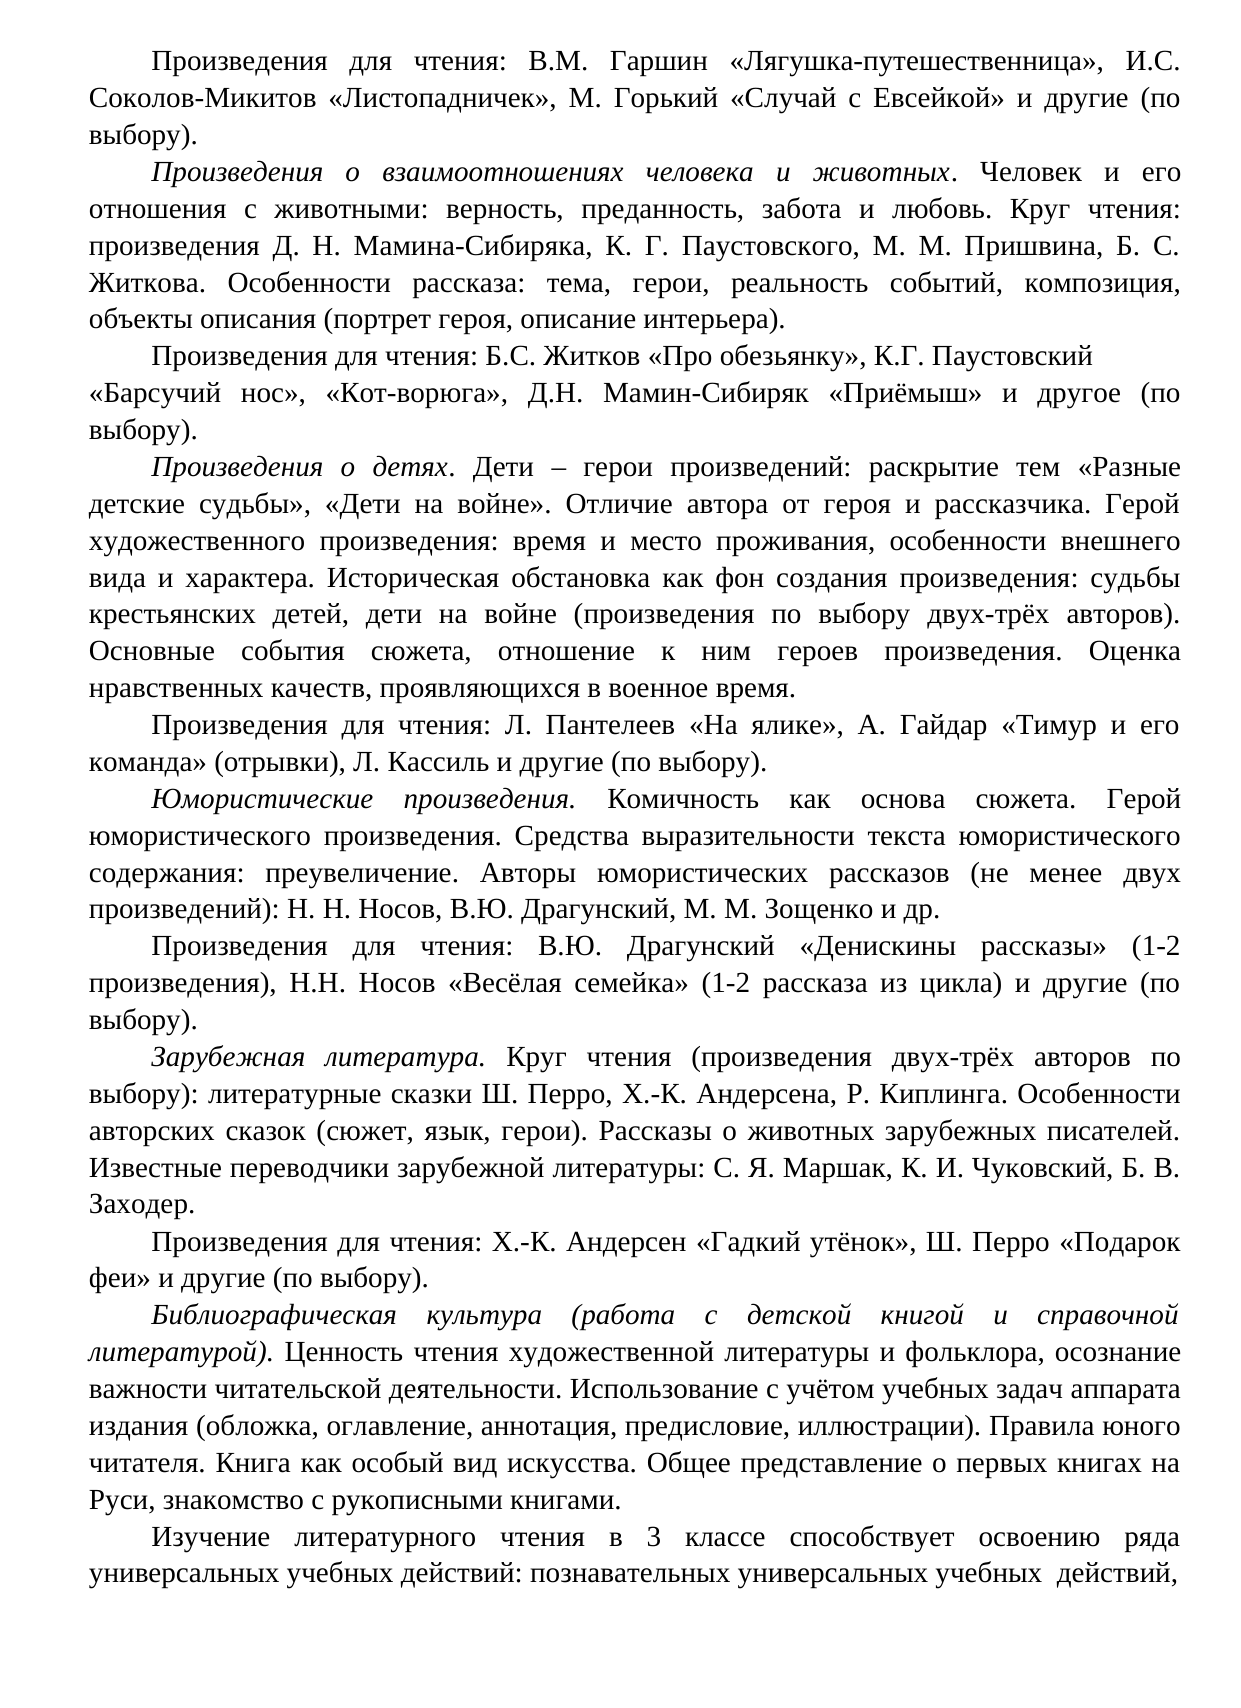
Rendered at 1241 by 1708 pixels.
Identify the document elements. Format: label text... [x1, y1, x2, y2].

text Юмористические произведения. Комичность как основа сюжета. Герой юмористического произведения. Средства выразительности текста юмористического содержания: преувеличение. Авторы юмористических рассказов (не менее двух произведений): Н. Н. Носов, В.Ю. Драгунский, М. М. Зощенко и др. [89, 781, 1182, 925]
text Произведения для чтения: В.Ю. Драгунский «Денискины рассказы» (1-2 произведения), Н.Н. Носов «Весёлая семейка» (1-2 рассказа из цикла) и другие (по выбору). [89, 928, 1182, 1036]
text Произведения о взаимоотношениях человека и животных. Человек и его отношения с животными: верность, преданность, забота и любовь. Круг чтения: произведения Д. Н. Мамина-Сибиряка, К. Г. Паустовского, М. М. Пришвина, Б. С. Житкова. Особенности рассказа: тема, герои, реальность событий, композиция, объекты описания (портрет героя, описание интерьера). [89, 154, 1182, 335]
text Библиографическая культура (работа с детской книгой и справочной литературой). Ценность чтения художественной литературы и фольклора, осознание важности читательской деятельности. Использование с учётом учебных задач аппарата издания (обложка, оглавление, аннотация, предисловие, иллюстрации). Правила юного читателя. Книга как особый вид искусства. Общее представление о первых книгах на Руси, знакомство с рукописными книгами. [89, 1297, 1182, 1515]
text Произведения для чтения: В.М. Гаршин «Лягушка-путешественница», И.С. Соколов-Микитов «Листопадничек», М. Горький «Случай с Евсейкой» и другие (по выбору). [89, 43, 1182, 151]
text Произведения для чтения: Б.С. Житков «Про обезьянку», К.Г. Паустовский [151, 338, 1223, 372]
text Зарубежная литература. Круг чтения (произведения двух-трёх авторов по выбору): литературные сказки Ш. Перро, Х.-К. Андерсена, Р. Киплинга. Особенности авторских сказок (сюжет, язык, герои). Рассказы о животных зарубежных писателей. Известные переводчики зарубежной литературы: С. Я. Маршак, К. И. Чуковский, Б. В. Заходер. [89, 1039, 1182, 1220]
text «Барсучий нос», «Кот-ворюга», Д.Н. Мамин-Сибиряк «Приёмыш» и другое (по выбору). [89, 375, 1182, 446]
text Произведения для чтения: Х.-К. Андерсен «Гадкий утёнок», Ш. Перро «Подарок феи» и другие (по выбору). [89, 1224, 1181, 1294]
text Изучение литературного чтения в 3 классе способствует освоению ряда универсальных учебных действий: познавательных универсальных учебных действий, [89, 1519, 1181, 1589]
text Произведения для чтения: Л. Пантелеев «На ялике», А. Гайдар «Тимур и его команда» (отрывки), Л. Кассиль и другие (по выбору). [89, 707, 1181, 778]
text Произведения о детях. Дети – герои произведений: раскрытие тем «Разные детские судьбы», «Дети на войне». Отличие автора от героя и рассказчика. Герой художественного произведения: время и место проживания, особенности внешнего вида и характера. Историческая обстановка как фон создания произведения: судьбы крестьянских детей, дети на войне (произведения по выбору двух-трёх авторов). Основные события сюжета, отношение к ним героев произведения. Оценка нравственных качеств, проявляющихся в военное время. [89, 449, 1182, 704]
